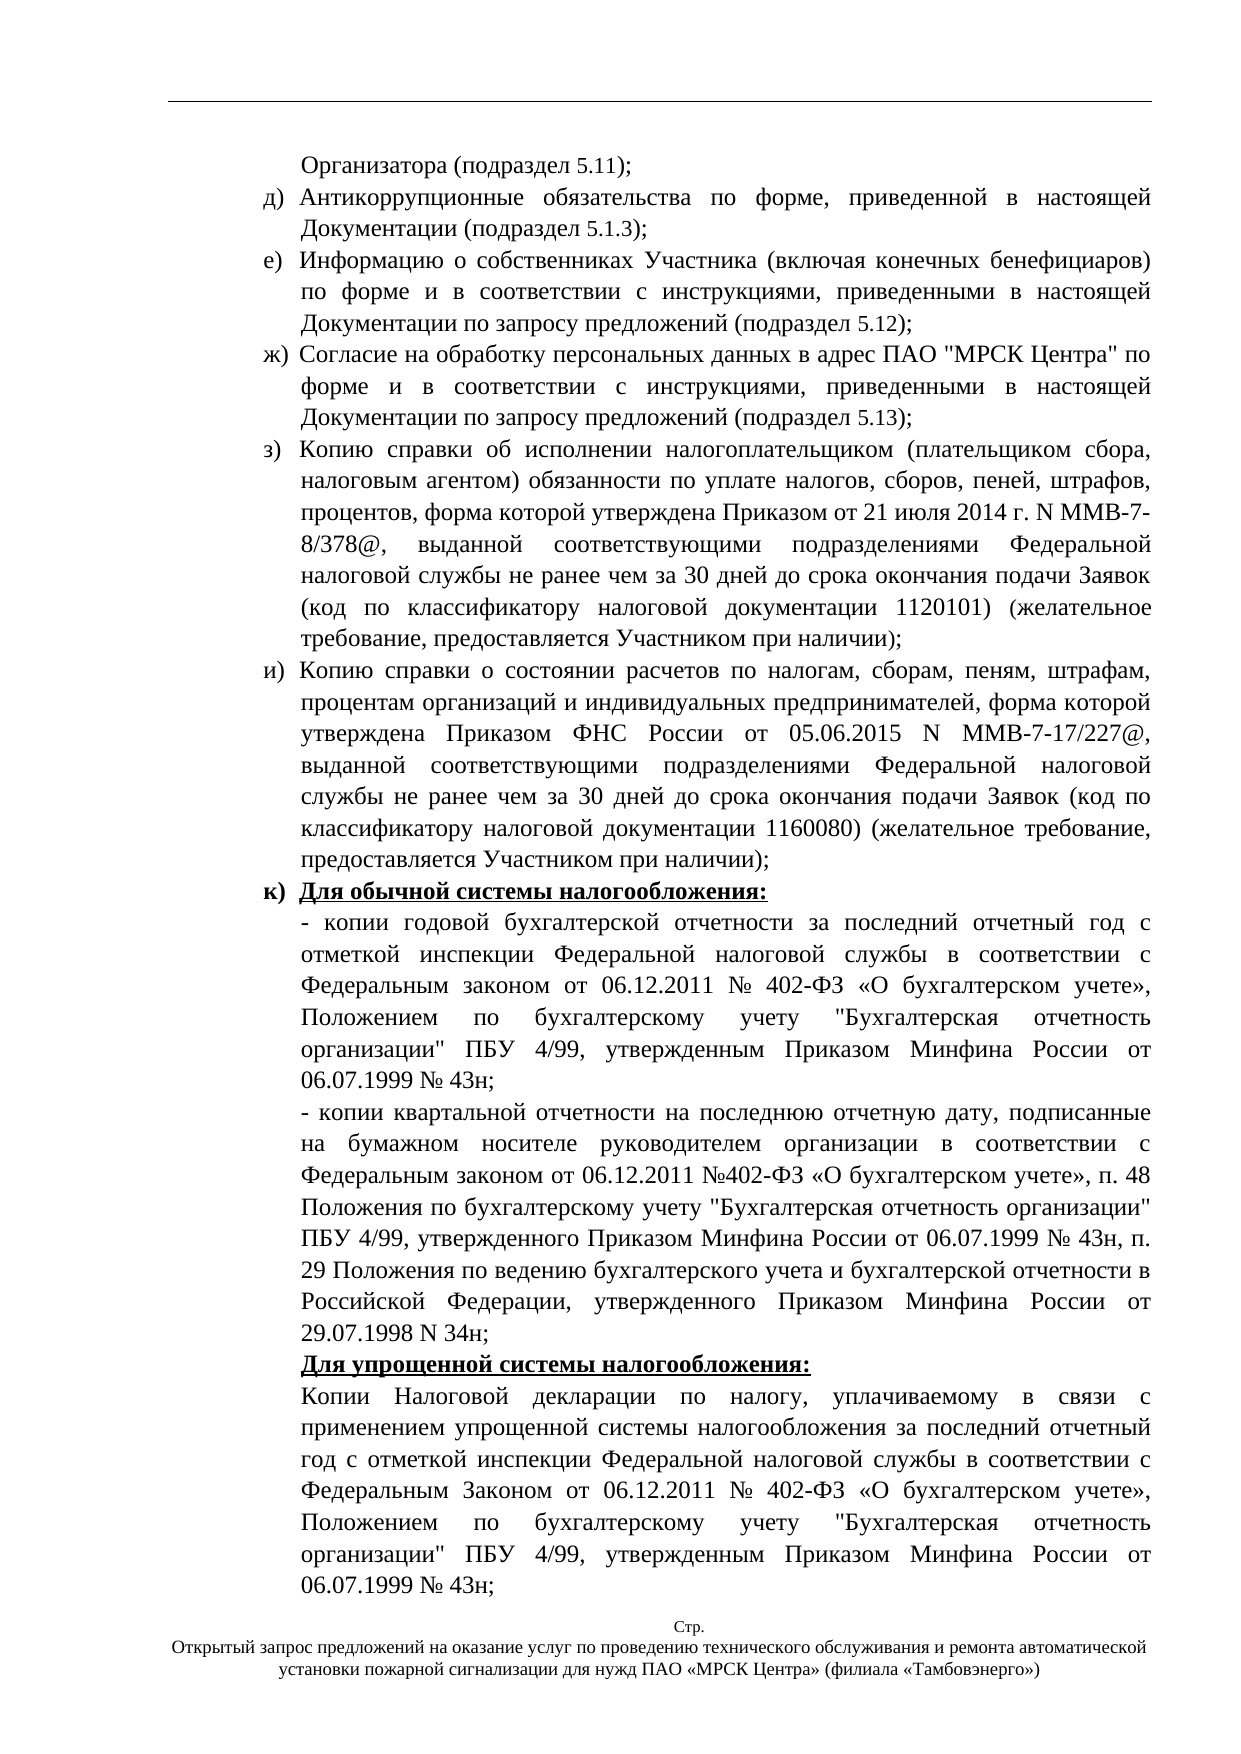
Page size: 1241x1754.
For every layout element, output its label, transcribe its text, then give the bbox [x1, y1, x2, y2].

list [263, 150, 1152, 179]
list Для обычной системы налогообложения: [263, 876, 1152, 905]
list Согласие на обработку персональных данных в адрес ПАО "МРСК Центра" по форме и в соответствии с инструкциями, приведенными в настоящей Документации по запросу предложений (подраздел 5.13); [263, 339, 1152, 431]
text - копии квартальной отчетности на последнюю отчетную дату, подписанные на бумажном носителе руководителем организации в соответствии с Федеральным законом от 06.12.2011 №402-ФЗ «О бухгалтерском учете», п. 48 Положения по бухгалтерскому учету "Бухгалтерская отчетность организации" ПБУ 4/99, утвержденного Приказом Минфина России от 06.07.1999 № 43н, п. 29 Положения по ведению бухгалтерского учета и бухгалтерской отчетности в Российской Федерации, утвержденного Приказом Минфина России от 29.07.1998 N 34н; [301, 1097, 1152, 1347]
text - копии годовой бухгалтерской отчетности за последний отчетный год с отметкой инспекции Федеральной налоговой службы в соответствии с Федеральным законом от 06.12.2011 № 402-ФЗ «О бухгалтерском учете», Положением по бухгалтерскому учету "Бухгалтерская отчетность организации" ПБУ 4/99, утвержденным Приказом Минфина России от 06.07.1999 № 43н; [301, 907, 1152, 1094]
text Для упрощенной системы налогообложения: [301, 1349, 1152, 1378]
list Информацию о собственниках Участника (включая конечных бенефициаров) по форме и в соответствии с инструкциями, приведенными в настоящей Документации по запросу предложений (подраздел 5.12); [263, 245, 1152, 337]
list Копию справки о состоянии расчетов по налогам, сборам, пеням, штрафам, процентам организаций и индивидуальных предпринимателей, форма которой утверждена Приказом ФНС России от 05.06.2015 N ММВ-7-17/227@, выданной соответствующими подразделениями Федеральной налоговой службы не ранее чем за 30 дней до срока окончания подачи Заявок (код по классификатору налоговой документации 1160080) (желательное требование, предоставляется Участником при наличии); [263, 655, 1152, 873]
list Копию справки об исполнении налогоплательщиком (плательщиком сбора, налоговым агентом) обязанности по уплате налогов, сборов, пеней, штрафов, процентов, форма которой утверждена Приказом от 21 июля 2014 г. N ММВ-7-8/378@, выданной соответствующими подразделениями Федеральной налоговой службы не ранее чем за 30 дней до срока окончания подачи Заявок (код по классификатору налоговой документации 1120101) (желательное требование, предоставляется Участником при наличии); [263, 434, 1152, 652]
list Антикоррупционные обязательства по форме, приведенной в настоящей Документации (подраздел 5.1.3); [263, 182, 1152, 242]
text Копии Налоговой декларации по налогу, уплачиваемому в связи с применением упрощенной системы налогообложения за последний отчетный год с отметкой инспекции Федеральной налоговой службы в соответствии с Федеральным Законом от 06.12.2011 № 402-ФЗ «О бухгалтерском учете», Положением по бухгалтерскому учету "Бухгалтерская отчетность организации" ПБУ 4/99, утвержденным Приказом Минфина России от 06.07.1999 № 43н; [301, 1381, 1152, 1599]
